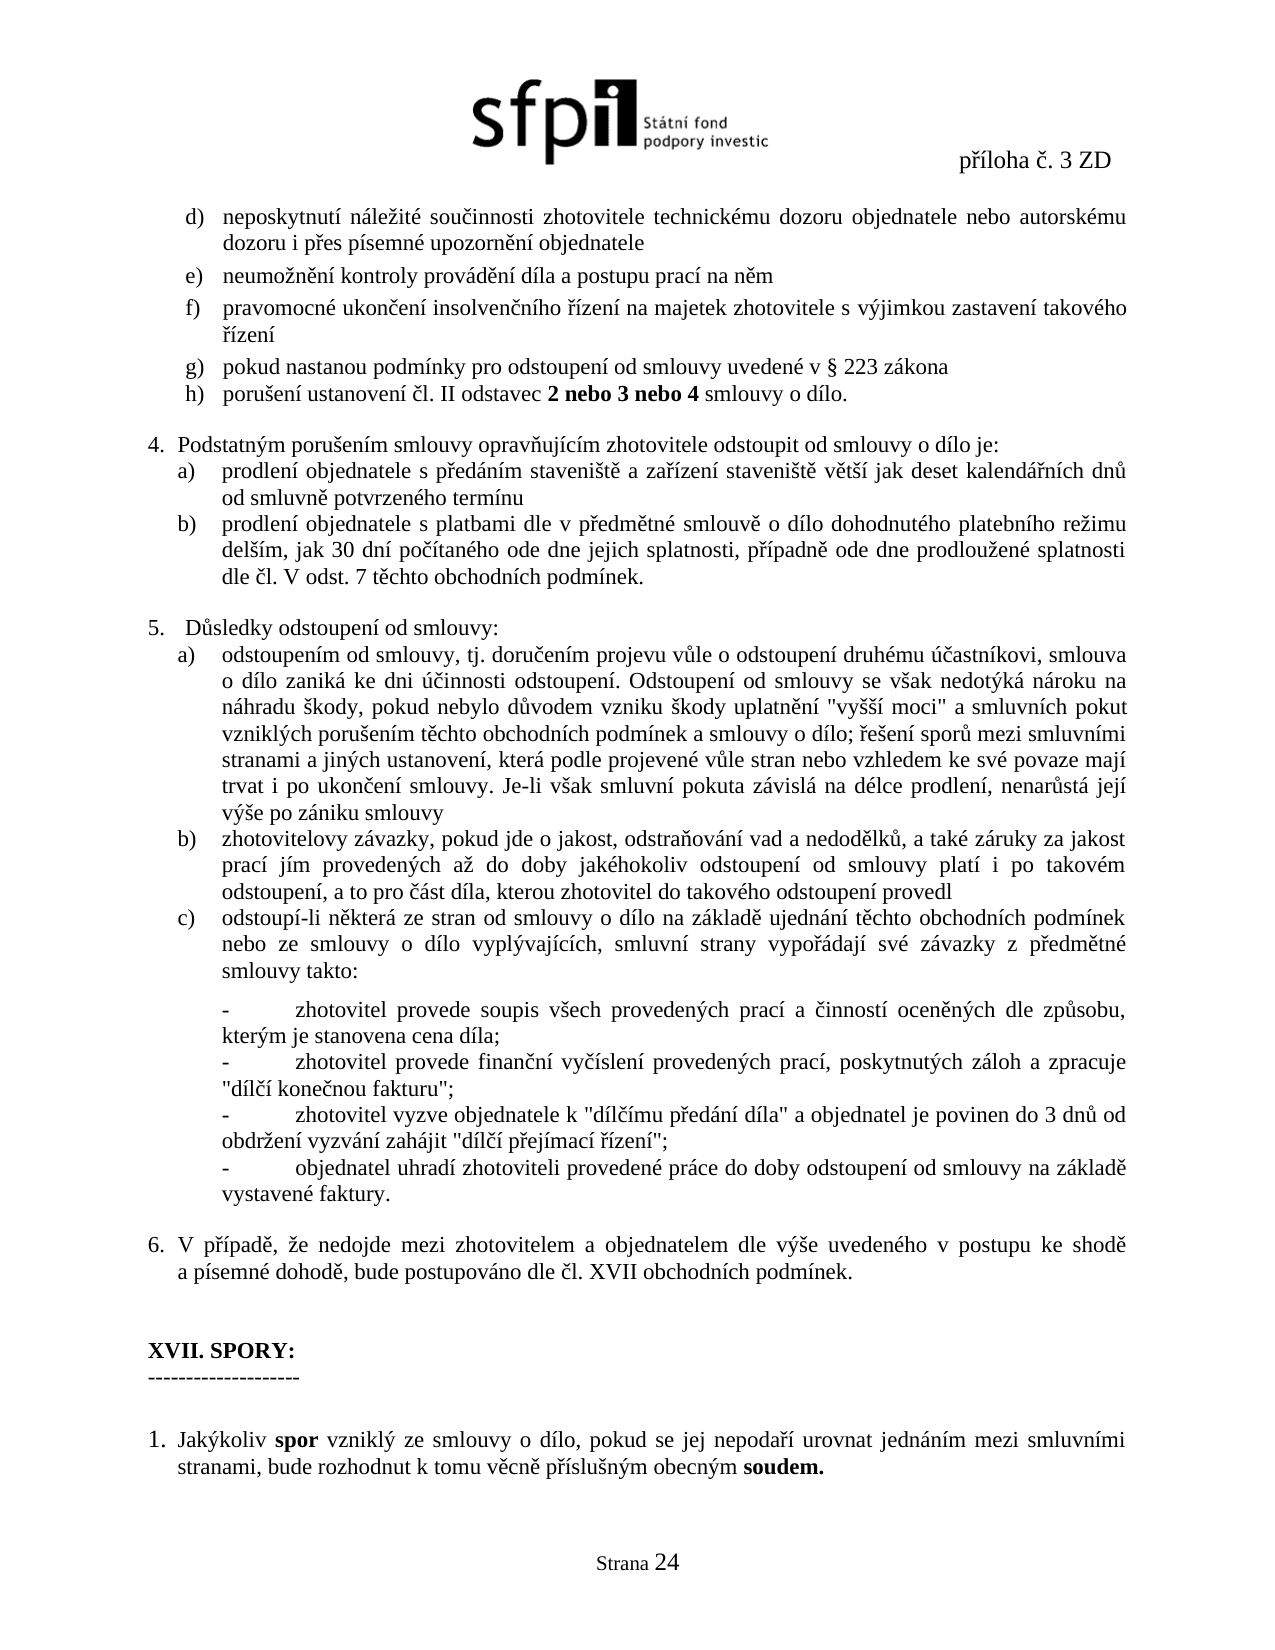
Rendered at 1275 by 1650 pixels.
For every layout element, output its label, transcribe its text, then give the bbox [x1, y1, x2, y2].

list Jakýkoliv spor vzniklý ze smlouvy o dílo, pokud se jej nepodaří urovnat jednáním mezi smluvními stranami, bude rozhodnut k tomu věcně příslušným obecným soudem. [148, 1424, 1127, 1479]
text a) prodlení objednatele s předáním staveniště a zařízení staveniště větší jak deset kalendářních dnů od smluvně potvrzeného termínu [177, 457, 1127, 510]
picture [470, 73, 771, 169]
list Podstatným porušením smlouvy opravňujícím zhotovitele odstoupit od smlouvy o dílo je: [148, 431, 1127, 457]
list Důsledky odstoupení od smlouvy: [148, 614, 1127, 641]
list odstoupí-li některá ze stran od smlouvy o dílo na základě ujednání těchto obchodních podmínek nebo ze smlouvy o dílo vyplývajících, smluvní strany vypořádají své závazky z předmětné smlouvy takto: [177, 904, 1127, 983]
text - zhotovitel provede finanční vyčíslení provedených prací, poskytnutých záloh a zpracuje "dílčí konečnou fakturu"; [222, 1048, 1127, 1101]
list zhotovitelovy závazky, pokud jde o jakost, odstraňování vad a nedodělků, a také záruky za jakost prací jím provedených až do doby jakéhokoliv odstoupení od smlouvy platí i po takovém odstoupení, a to pro část díla, kterou zhotovitel do takového odstoupení provedl [177, 825, 1127, 904]
text - zhotovitel vyzve objednatele k "dílčímu předání díla" a objednatel je povinen do 3 dnů od obdržení vyzvání zahájit "dílčí přejímací řízení"; [222, 1101, 1127, 1154]
text - zhotovitel provede soupis všech provedených prací a činností oceněných dle způsobu, kterým je stanovena cena díla; [222, 996, 1127, 1048]
subtitle XVII. SPORY: [148, 1337, 1127, 1363]
list odstoupením od smlouvy, tj. doručením projevu vůle o odstoupení druhému účastníkovi, smlouva o dílo zaniká ke dni účinnosti odstoupení. Odstoupení od smlouvy se však nedotýká nároku na náhradu škody, pokud nebylo důvodem vzniku škody uplatnění "vyšší moci" a smluvních pokut vzniklých porušením těchto obchodních podmínek a smlouvy o dílo; řešení sporů mezi smluvními stranami a jiných ustanovení, která podle projevené vůle stran nebo vzhledem ke své povaze mají trvat i po ukončení smlouvy. Je-li však smluvní pokuta závislá na délce prodlení, nenarůstá její výše po zániku smlouvy [177, 641, 1127, 825]
text b) prodlení objednatele s platbami dle v předmětné smlouvě o dílo dohodnutého platebního režimu delším, jak 30 dní počítaného ode dne jejich splatnosti, případně ode dne prodloužené splatnosti dle čl. V odst. 7 těchto obchodních podmínek. [177, 510, 1127, 589]
list pokud nastanou podmínky pro odstoupení od smlouvy uvedené v § 223 zákona [185, 353, 1127, 380]
list V případě, že nedojde mezi zhotovitelem a objednatelem dle výše uvedeného v postupu ke shodě a písemné dohodě, bude postupováno dle čl. XVII obchodních podmínek. [148, 1232, 1127, 1284]
list neposkytnutí náležité součinnosti zhotovitele technickému dozoru objednatele nebo autorskému dozoru i přes písemné upozornění objednatele [185, 203, 1127, 256]
text - objednatel uhradí zhotoviteli provedené práce do doby odstoupení od smlouvy na základě vystavené faktury. [222, 1154, 1127, 1207]
list pravomocné ukončení insolvenčního řízení na majetek zhotovitele s výjimkou zastavení takového řízení [185, 294, 1127, 347]
text -------------------- [148, 1363, 1127, 1390]
list porušení ustanovení čl. II odstavec 2 nebo 3 nebo 4 smlouvy o dílo. [185, 380, 1127, 406]
list neumožnění kontroly provádění díla a postupu prací na něm [185, 262, 1127, 288]
